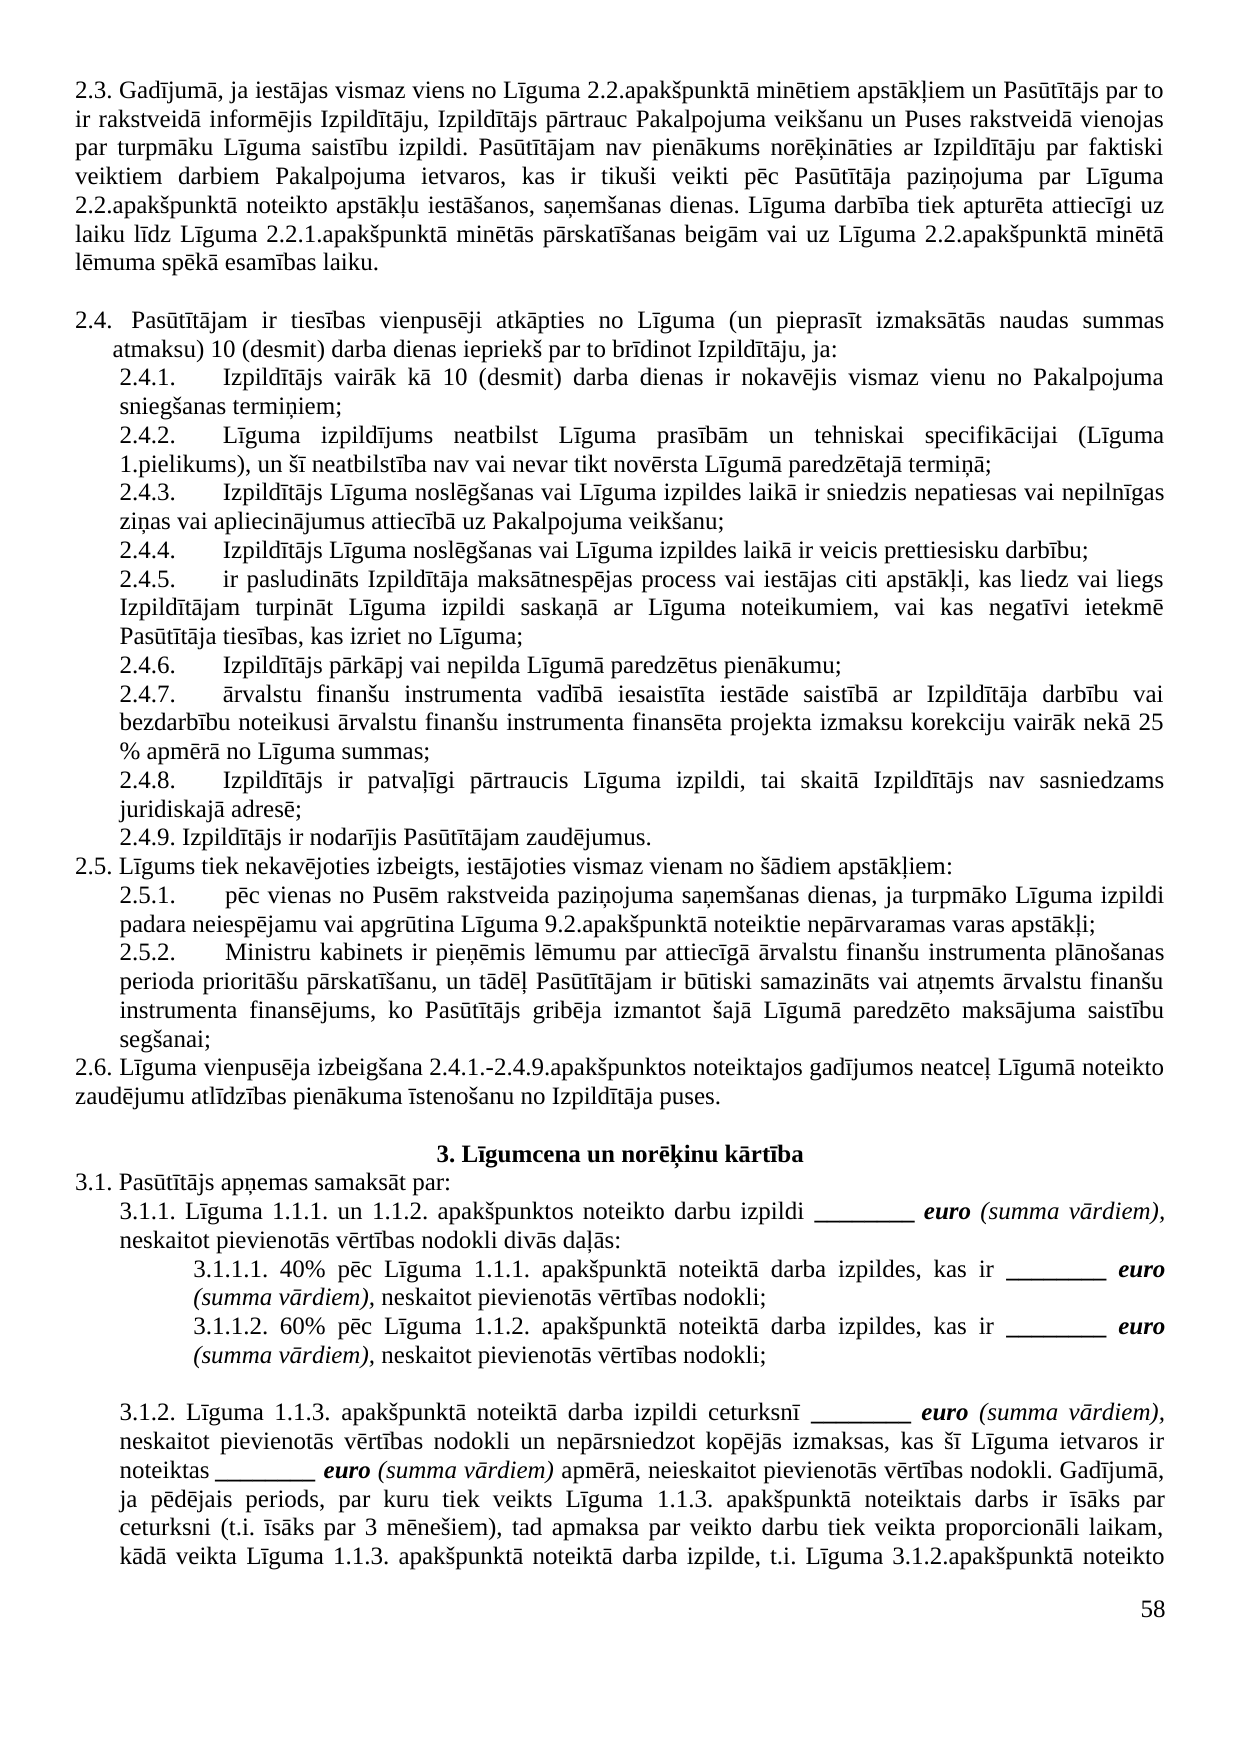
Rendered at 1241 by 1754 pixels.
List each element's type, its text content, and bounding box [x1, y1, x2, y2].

text 3.1.1.1. 40% pēc Līguma 1.1.1. apakšpunktā noteiktā darba izpildes, kas ir ________ euro (summa vārdiem), neskaitot pievienotās vērtības nodokli; [193, 1254, 1165, 1311]
text 3.1. Pasūtītājs apņemas samaksāt par: [75, 1167, 1165, 1196]
text 2.4.4. Izpildītājs Līguma noslēgšanas vai Līguma izpildes laikā ir veicis prettiesisku darbību; [119, 535, 1165, 564]
text 2.5.1. pēc vienas no Pusēm rakstveida paziņojuma saņemšanas dienas, ja turpmāko Līguma izpildi padara neiespējamu vai apgrūtina Līguma 9.2.apakšpunktā noteiktie nepārvaramas varas apstākļi; [119, 880, 1165, 937]
text 3.1.1. Līguma 1.1.1. un 1.1.2. apakšpunktos noteikto darbu izpildi ________ euro (summa vārdiem), neskaitot pievienotās vērtības nodokli divās daļās: [119, 1196, 1165, 1254]
text 2.4.1. Izpildītājs vairāk kā 10 (desmit) darba dienas ir nokavējis vismaz vienu no Pakalpojuma sniegšanas termiņiem; [119, 362, 1165, 420]
text 2.4.5. ir pasludināts Izpildītāja maksātnespējas process vai iestājas citi apstākļi, kas liedz vai liegs Izpildītājam turpināt Līguma izpildi saskaņā ar Līguma noteikumiem, vai kas negatīvi ietekmē Pasūtītāja tiesības, kas izriet no Līguma; [119, 564, 1165, 650]
text 2.5.2. Ministru kabinets ir pieņēmis lēmumu par attiecīgā ārvalstu finanšu instrumenta plānošanas perioda prioritāšu pārskatīšanu, un tādēļ Pasūtītājam ir būtiski samazināts vai atņemts ārvalstu finanšu instrumenta finansējums, ko Pasūtītājs gribēja izmantot šajā Līgumā paredzēto maksājuma saistību segšanai; [119, 937, 1165, 1052]
list Pasūtītājam ir tiesības vienpusēji atkāpties no Līguma (un pieprasīt izmaksātās naudas summas atmaksu) 10 (desmit) darba dienas iepriekš par to brīdinot Izpildītāju, ja: [75, 305, 1165, 362]
text 3. Līgumcena un norēķinu kārtība [75, 1139, 1165, 1167]
text 2.4.7. ārvalstu finanšu instrumenta vadībā iesaistīta iestāde saistībā ar Izpildītāja darbību vai bezdarbību noteikusi ārvalstu finanšu instrumenta finansēta projekta izmaksu korekciju vairāk nekā 25 % apmērā no Līguma summas; [119, 679, 1165, 765]
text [119, 1397, 1165, 1570]
text 2.5. Līgums tiek nekavējoties izbeigts, iestājoties vismaz vienam no šādiem apstākļiem: [75, 851, 1165, 880]
text 2.4.3. Izpildītājs Līguma noslēgšanas vai Līguma izpildes laikā ir sniedzis nepatiesas vai nepilnīgas ziņas vai apliecinājumus attiecībā uz Pakalpojuma veikšanu; [119, 477, 1165, 535]
text 2.3. Gadījumā, ja iestājas vismaz viens no Līguma 2.2.apakšpunktā minētiem apstākļiem un Pasūtītājs par to ir rakstveidā informējis Izpildītāju, Izpildītājs pārtrauc Pakalpojuma veikšanu un Puses rakstveidā vienojas par turpmāku Līguma saistību izpildi. Pasūtītājam nav pienākums norēķināties ar Izpildītāju par faktiski veiktiem darbiem Pakalpojuma ietvaros, kas ir tikuši veikti pēc Pasūtītāja paziņojuma par Līguma 2.2.apakšpunktā noteikto apstākļu iestāšanos, saņemšanas dienas. Līguma darbība tiek apturēta attiecīgi uz laiku līdz Līguma 2.2.1.apakšpunktā minētās pārskatīšanas beigām vai uz Līguma 2.2.apakšpunktā minētā lēmuma spēkā esamības laiku. [75, 75, 1165, 276]
text 2.4.6. Izpildītājs pārkāpj vai nepilda Līgumā paredzētus pienākumu; [119, 650, 1165, 679]
text 3.1.1.2. 60% pēc Līguma 1.1.2. apakšpunktā noteiktā darba izpildes, kas ir ________ euro (summa vārdiem), neskaitot pievienotās vērtības nodokli; [193, 1311, 1165, 1369]
text 2.4.2. Līguma izpildījums neatbilst Līguma prasībām un tehniskai specifikācijai (Līguma 1.pielikums), un šī neatbilstība nav vai nevar tikt novērsta Līgumā paredzētajā termiņā; [119, 420, 1165, 477]
text 2.6. Līguma vienpusēja izbeigšana 2.4.1.-2.4.9.apakšpunktos noteiktajos gadījumos neatceļ Līgumā noteikto zaudējumu atlīdzības pienākuma īstenošanu no Izpildītāja puses. [75, 1052, 1165, 1110]
text 2.4.8. Izpildītājs ir patvaļīgi pārtraucis Līguma izpildi, tai skaitā Izpildītājs nav sasniedzams juridiskajā adresē; [119, 765, 1165, 822]
text 2.4.9. Izpildītājs ir nodarījis Pasūtītājam zaudējumus. [119, 822, 1165, 851]
